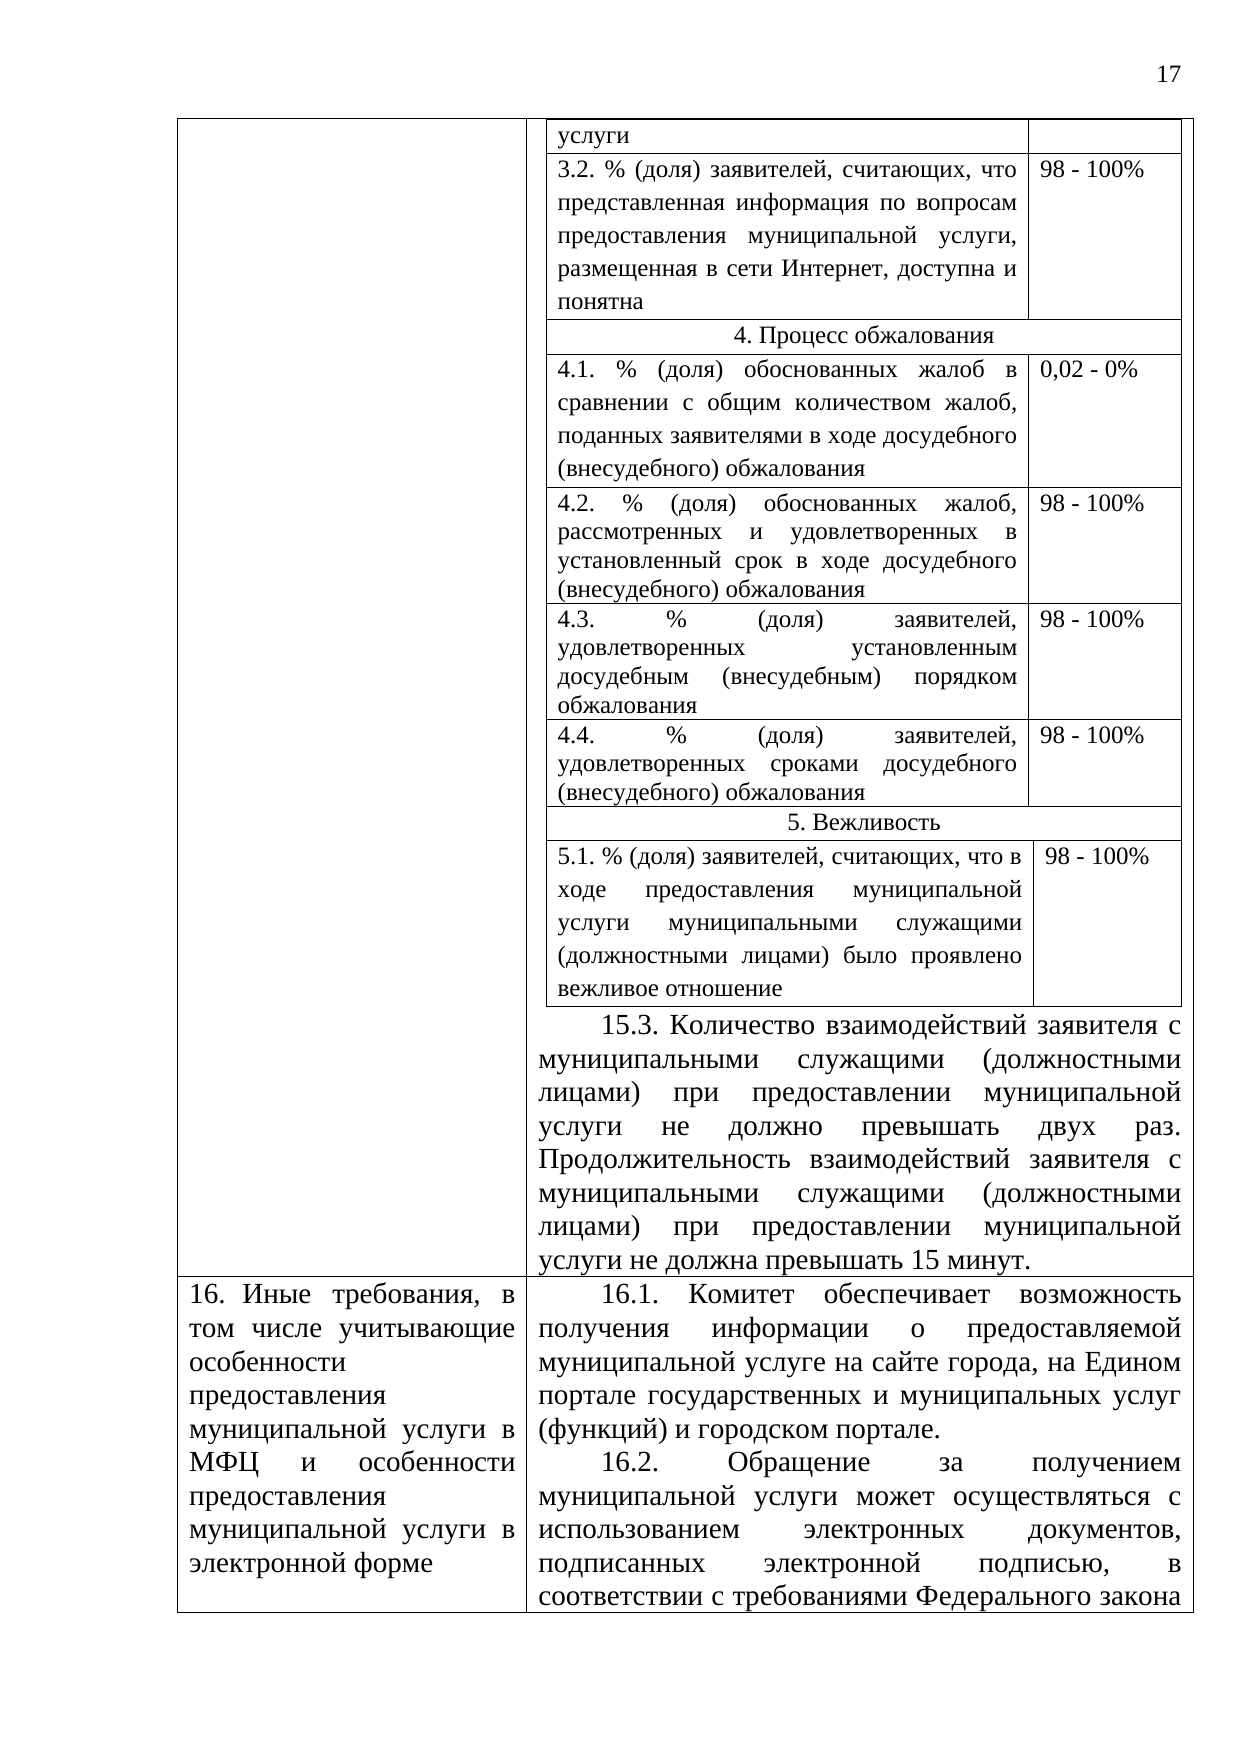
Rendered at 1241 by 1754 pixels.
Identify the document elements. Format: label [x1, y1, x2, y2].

table_cell [527, 119, 1193, 1276]
table_cell [178, 119, 526, 1276]
table_cell [527, 1277, 1193, 1612]
table_cell [178, 1277, 526, 1612]
